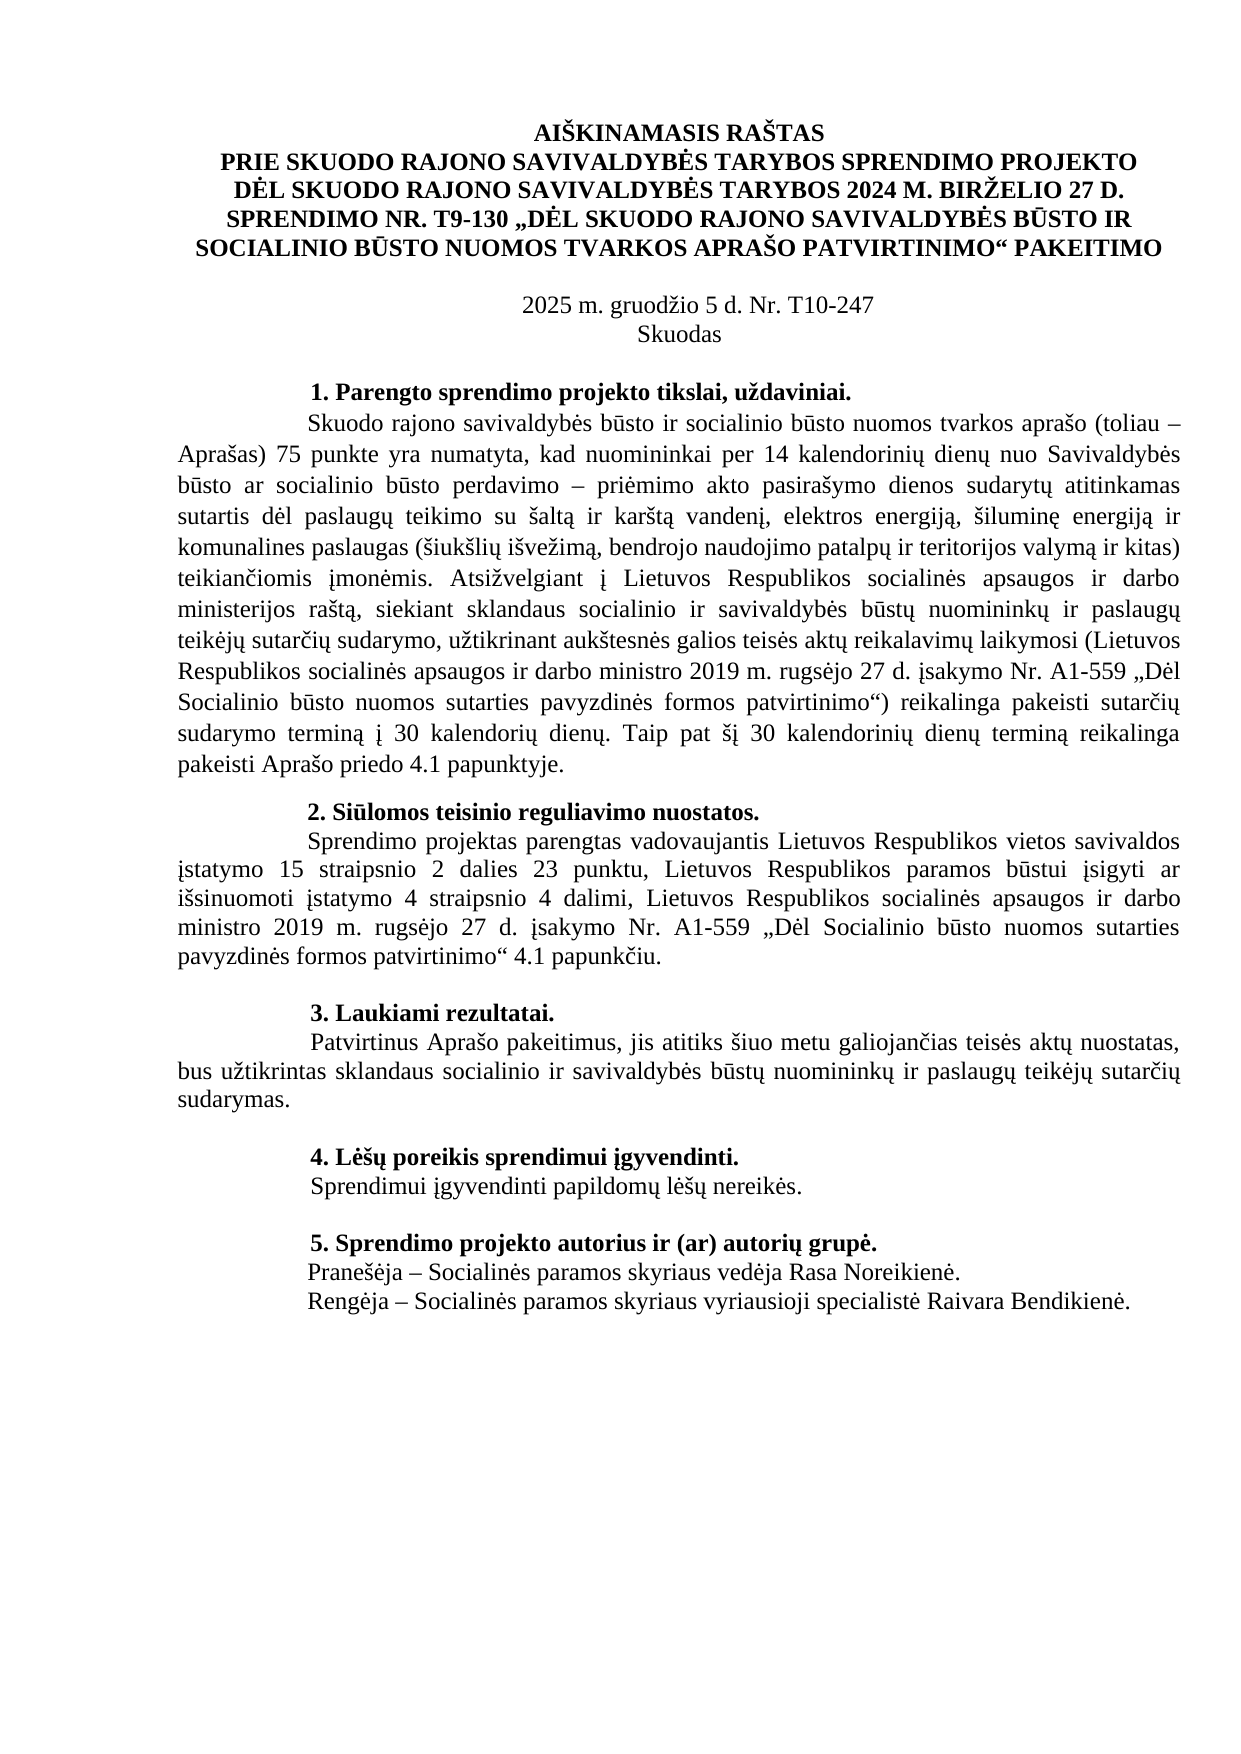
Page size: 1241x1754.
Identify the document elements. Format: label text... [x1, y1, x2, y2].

text 4. Lėšų poreikis sprendimui įgyvendinti. [177, 1142, 1181, 1171]
text DĖL SKUODO RAJONO SAVIVALDYBĖS TARYBOS 2024 M. BIRŽELIO 27 D. SPRENDIMO NR. T9-130 „DĖL SKUODO RAJONO SAVIVALDYBĖS BŪSTO IR SOCIALINIO BŪSTO NUOMOS TVARKOS APRAŠO PATVIRTINIMO“ PAKEITIMO [177, 176, 1181, 262]
text 2025 m. gruodžio 5 d. Nr. T10-247 [215, 291, 1181, 319]
text Sprendimui įgyvendinti papildomų lėšų nereikės. [177, 1171, 1181, 1199]
text Skuodo rajono savivaldybės būsto ir socialinio būsto nuomos tvarkos aprašo (toliau – Aprašas) 75 punkte yra numatyta, kad nuomininkai per 14 kalendorinių dienų nuo Savivaldybės būsto ar socialinio būsto perdavimo – priėmimo akto pasirašymo dienos sudarytų atitinkamas sutartis dėl paslaugų teikimo su šaltą ir karštą vandenį, elektros energiją, šiluminę energiją ir komunalines paslaugas (šiukšlių išvežimą, bendrojo naudojimo patalpų ir teritorijos valymą ir kitas) teikiančiomis įmonėmis. Atsižvelgiant į Lietuvos Respublikos socialinės apsaugos ir darbo ministerijos raštą, siekiant sklandaus socialinio ir savivaldybės būstų nuomininkų ir paslaugų teikėjų sutarčių sudarymo, užtikrinant aukštesnės galios teisės aktų reikalavimų laikymosi (Lietuvos Respublikos socialinės apsaugos ir darbo ministro 2019 m. rugsėjo 27 d. įsakymo Nr. A1-559 „Dėl Socialinio būsto nuomos sutarties pavyzdinės formos patvirtinimo“) reikalinga pakeisti sutarčių sudarymo terminą į 30 kalendorių dienų. Taip pat šį 30 kalendorinių dienų terminą reikalinga pakeisti Aprašo priedo 4.1 papunktyje. [177, 408, 1181, 778]
text 2. Siūlomos teisinio reguliavimo nuostatos. [177, 797, 1181, 826]
text 1. Parengto sprendimo projekto tikslai, uždaviniai. [177, 377, 1181, 406]
text Sprendimo projektas parengtas vadovaujantis Lietuvos Respublikos vietos savivaldos įstatymo 15 straipsnio 2 dalies 23 punktu, Lietuvos Respublikos paramos būstui įsigyti ar išsinuomoti įstatymo 4 straipsnio 4 dalimi, Lietuvos Respublikos socialinės apsaugos ir darbo ministro 2019 m. rugsėjo 27 d. įsakymo Nr. A1-559 „Dėl Socialinio būsto nuomos sutarties pavyzdinės formos patvirtinimo“ 4.1 papunkčiu. [177, 826, 1181, 969]
text PRIE SKUODO RAJONO SAVIVALDYBĖS TARYBOS SPRENDIMO PROJEKTO [177, 147, 1181, 176]
text AIŠKINAMASIS RAŠTAS [177, 118, 1181, 147]
text 3. Laukiami rezultatai. [177, 998, 1181, 1027]
text Skuodas [177, 319, 1181, 348]
text Patvirtinus Aprašo pakeitimus, jis atitiks šiuo metu galiojančias teisės aktų nuostatas, bus užtikrintas sklandaus socialinio ir savivaldybės būstų nuomininkų ir paslaugų teikėjų sutarčių sudarymas. [177, 1027, 1181, 1113]
text Rengėja – Socialinės paramos skyriaus vyriausioji specialistė Raivara Bendikienė. [177, 1286, 1181, 1314]
text Pranešėja – Socialinės paramos skyriaus vedėja Rasa Noreikienė. [177, 1257, 1181, 1286]
text 5. Sprendimo projekto autorius ir (ar) autorių grupė. [177, 1228, 1181, 1257]
